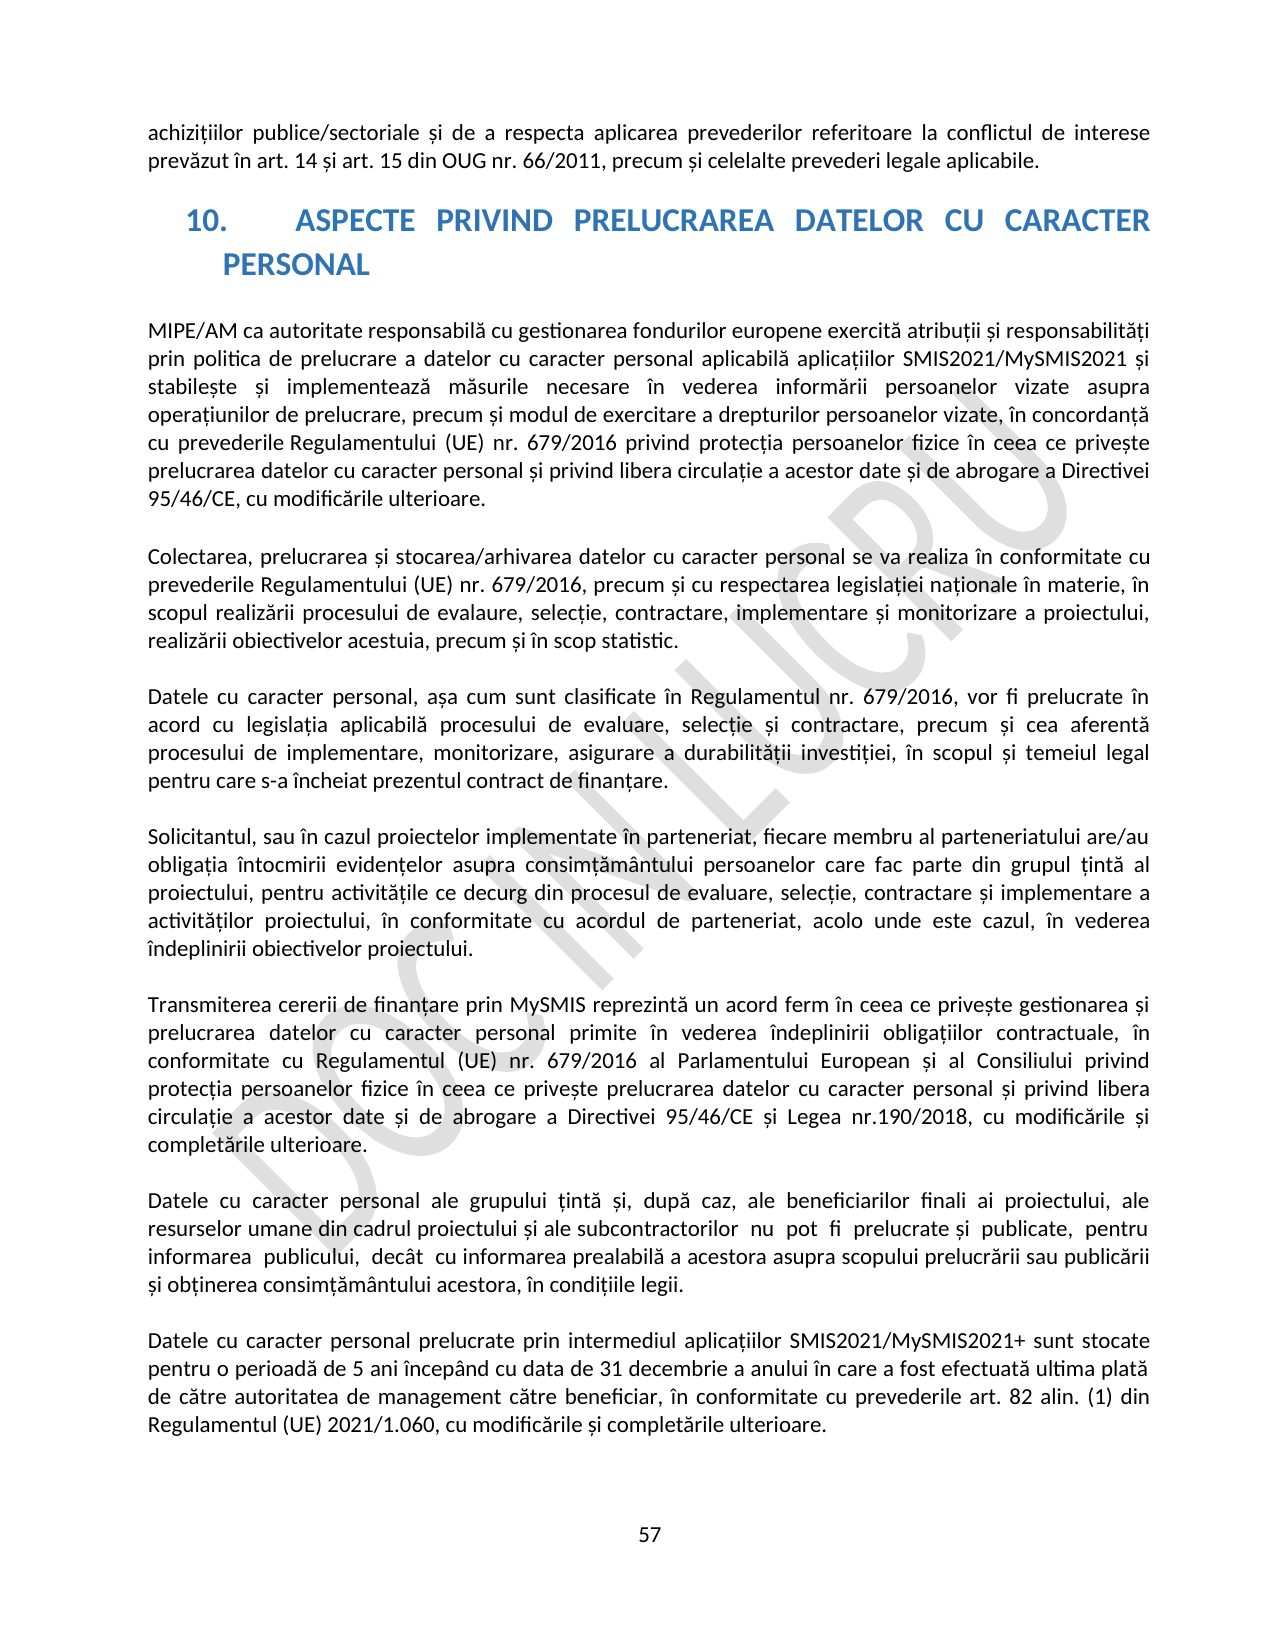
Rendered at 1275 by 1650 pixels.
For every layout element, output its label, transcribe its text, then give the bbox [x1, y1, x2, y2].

list Transmiterea cererii de finanțare prin MySMIS reprezintă un acord ferm în ceea ce privește gestionarea și prelucrarea datelor cu caracter personal primite în vederea îndeplinirii obligațiilor contractuale, în conformitate cu Regulamentul (UE) nr. 679/2016 al Parlamentului European și al Consiliului privind protecția persoanelor fizice în ceea ce privește prelucrarea datelor cu caracter personal și privind libera circulație a acestor date și de abrogare a Directivei 95/46/CE și Legea nr.190/2018, cu modificările și completările ulterioare. [148, 990, 1152, 1158]
list MIPE/AM ca autoritate responsabilă cu gestionarea fondurilor europene exercită atribuții și responsabilități prin politica de prelucrare a datelor cu caracter personal aplicabilă aplicațiilor SMIS2021/MySMIS2021 și stabilește și implementează măsurile necesare în vederea informării persoanelor vizate asupra operațiunilor de prelucrare, precum și modul de exercitare a drepturilor persoanelor vizate, în concordanță cu prevederile Regulamentului (UE) nr. 679/2016 privind protecția persoanelor fizice în ceea ce privește prelucrarea datelor cu caracter personal și privind libera circulație a acestor date și de abrogare a Directivei 95/46/CE, cu modificările ulterioare. [148, 316, 1152, 513]
list Datele cu caracter personal prelucrate prin intermediul aplicațiilor SMIS2021/MySMIS2021+ sunt stocate pentru o perioadă de 5 ani începând cu data de 31 decembrie a anului în care a fost efectuată ultima plată de către autoritatea de management către beneficiar, în conformitate cu prevederile art. 82 alin. (1) din Regulamentul (UE) 2021/1.060, cu modificările și completările ulterioare. [148, 1326, 1152, 1438]
list Datele cu caracter personal ale grupului țintă și, după caz, ale beneficiarilor finali ai proiectului, ale resurselor umane din cadrul proiectului și ale subcontractorilor nu pot fi prelucrate și publicate, pentru informarea publicului, decât cu informarea prealabilă a acestora asupra scopului prelucrării sau publicării și obținerea consimțământului acestora, în condițiile legii. [148, 1186, 1152, 1298]
list Datele cu caracter personal, așa cum sunt clasificate în Regulamentul nr. 679/2016, vor fi prelucrate în acord cu legislația aplicabilă procesului de evaluare, selecție și contractare, precum și cea aferentă procesului de implementare, monitorizare, asigurare a durabilității investiției, în scopul și temeiul legal pentru care s-a încheiat prezentul contract de finanțare. [148, 682, 1152, 794]
list Colectarea, prelucrarea și stocarea/arhivarea datelor cu caracter personal se va realiza în conformitate cu prevederile Regulamentului (UE) nr. 679/2016, precum și cu respectarea legislației naționale în materie, în scopul realizării procesului de evalaure, selecție, contractare, implementare și monitorizare a proiectului, realizării obiectivelor acestuia, precum și în scop statistic. [148, 542, 1152, 654]
subtitle ASPECTE PRIVIND PRELUCRAREA DATELOR CU CARACTER PERSONAL [185, 199, 1152, 284]
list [148, 118, 1152, 174]
list Solicitantul, sau în cazul proiectelor implementate în parteneriat, fiecare membru al parteneriatului are/au obligația întocmirii evidențelor asupra consimțământului persoanelor care fac parte din grupul țintă al proiectului, pentru activitățile ce decurg din procesul de evaluare, selecție, contractare și implementare a activităților proiectului, în conformitate cu acordul de parteneriat, acolo unde este cazul, în vederea îndeplinirii obiectivelor proiectului. [148, 822, 1152, 962]
